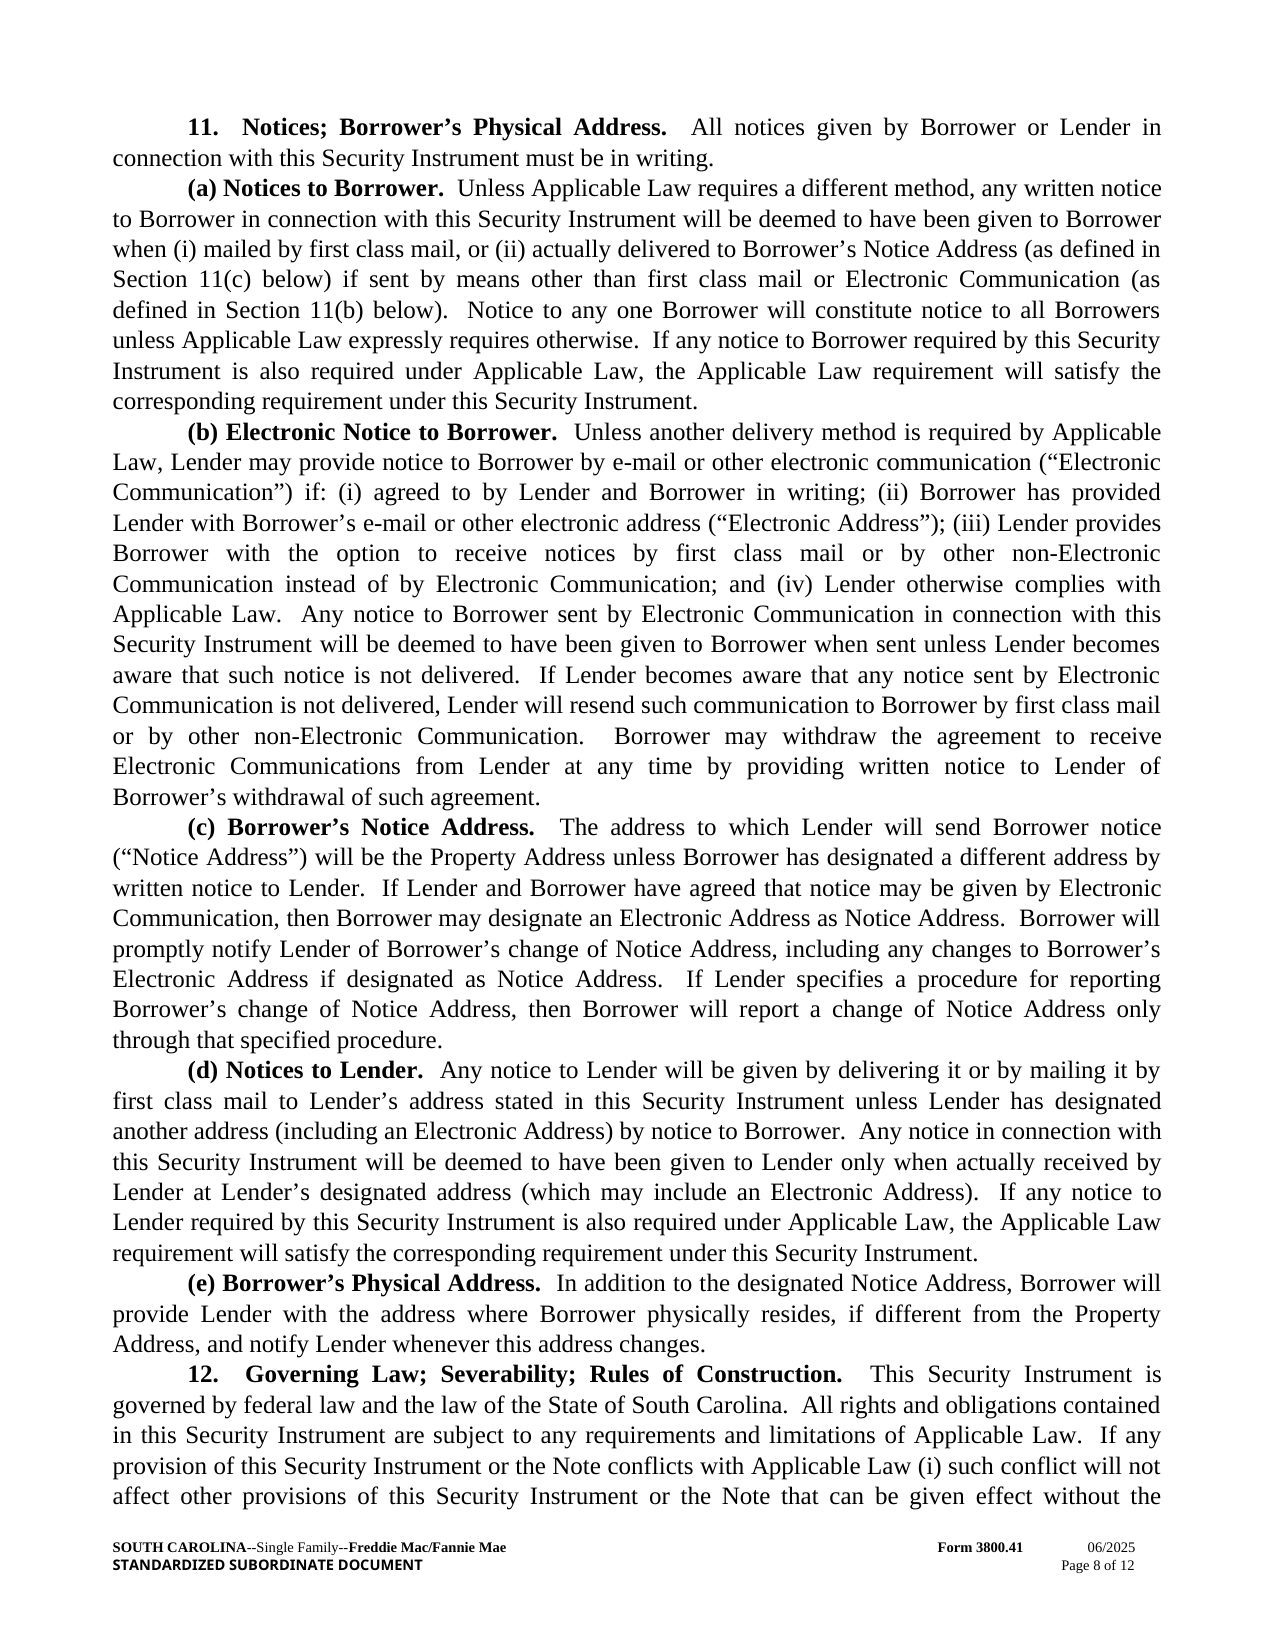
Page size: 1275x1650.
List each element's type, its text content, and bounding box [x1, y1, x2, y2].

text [112, 1359, 1162, 1510]
text (c) Borrower’s Notice Address. The address to which Lender will send Borrower notice (“Notice Address”) will be the Property Address unless Borrower has designated a different address by written notice to Lender. If Lender and Borrower have agreed that notice may be given by Electronic Communication, then Borrower may designate an Electronic Address as Notice Address. Borrower will promptly notify Lender of Borrower’s change of Notice Address, including any changes to Borrower’s Electronic Address if designated as Notice Address. If Lender specifies a procedure for reporting Borrower’s change of Notice Address, then Borrower will report a change of Notice Address only through that specified procedure. [112, 812, 1162, 1054]
text (a) Notices to Borrower. Unless Applicable Law requires a different method, any written notice to Borrower in connection with this Security Instrument will be deemed to have been given to Borrower when (i) mailed by first class mail, or (ii) actually delivered to Borrower’s Notice Address (as defined in Section 11(c) below) if sent by means other than first class mail or Electronic Communication (as defined in Section 11(b) below). Notice to any one Borrower will constitute notice to all Borrowers unless Applicable Law expressly requires otherwise. If any notice to Borrower required by this Security Instrument is also required under Applicable Law, the Applicable Law requirement will satisfy the corresponding requirement under this Security Instrument. [112, 173, 1162, 415]
text 11. Notices; Borrower’s Physical Address. All notices given by Borrower or Lender in connection with this Security Instrument must be in writing. [112, 112, 1162, 172]
text (b) Electronic Notice to Borrower. Unless another delivery method is required by Applicable Law, Lender may provide notice to Borrower by e-mail or other electronic communication (“Electronic Communication”) if: (i) agreed to by Lender and Borrower in writing; (ii) Borrower has provided Lender with Borrower’s e-mail or other electronic address (“Electronic Address”); (iii) Lender provides Borrower with the option to receive notices by first class mail or by other non-Electronic Communication instead of by Electronic Communication; and (iv) Lender otherwise complies with Applicable Law. Any notice to Borrower sent by Electronic Communication in connection with this Security Instrument will be deemed to have been given to Borrower when sent unless Lender becomes aware that such notice is not delivered. If Lender becomes aware that any notice sent by Electronic Communication is not delivered, Lender will resend such communication to Borrower by first class mail or by other non-Electronic Communication. Borrower may withdraw the agreement to receive Electronic Communications from Lender at any time by providing written notice to Lender of Borrower’s withdrawal of such agreement. [112, 417, 1162, 810]
text (d) Notices to Lender. Any notice to Lender will be given by delivering it or by mailing it by first class mail to Lender’s address stated in this Security Instrument unless Lender has designated another address (including an Electronic Address) by notice to Borrower. Any notice in connection with this Security Instrument will be deemed to have been given to Lender only when actually received by Lender at Lender’s designated address (which may include an Electronic Address). If any notice to Lender required by this Security Instrument is also required under Applicable Law, the Applicable Law requirement will satisfy the corresponding requirement under this Security Instrument. [112, 1055, 1162, 1267]
text (e) Borrower’s Physical Address. In addition to the designated Notice Address, Borrower will provide Lender with the address where Borrower physically resides, if different from the Property Address, and notify Lender whenever this address changes. [112, 1268, 1162, 1358]
